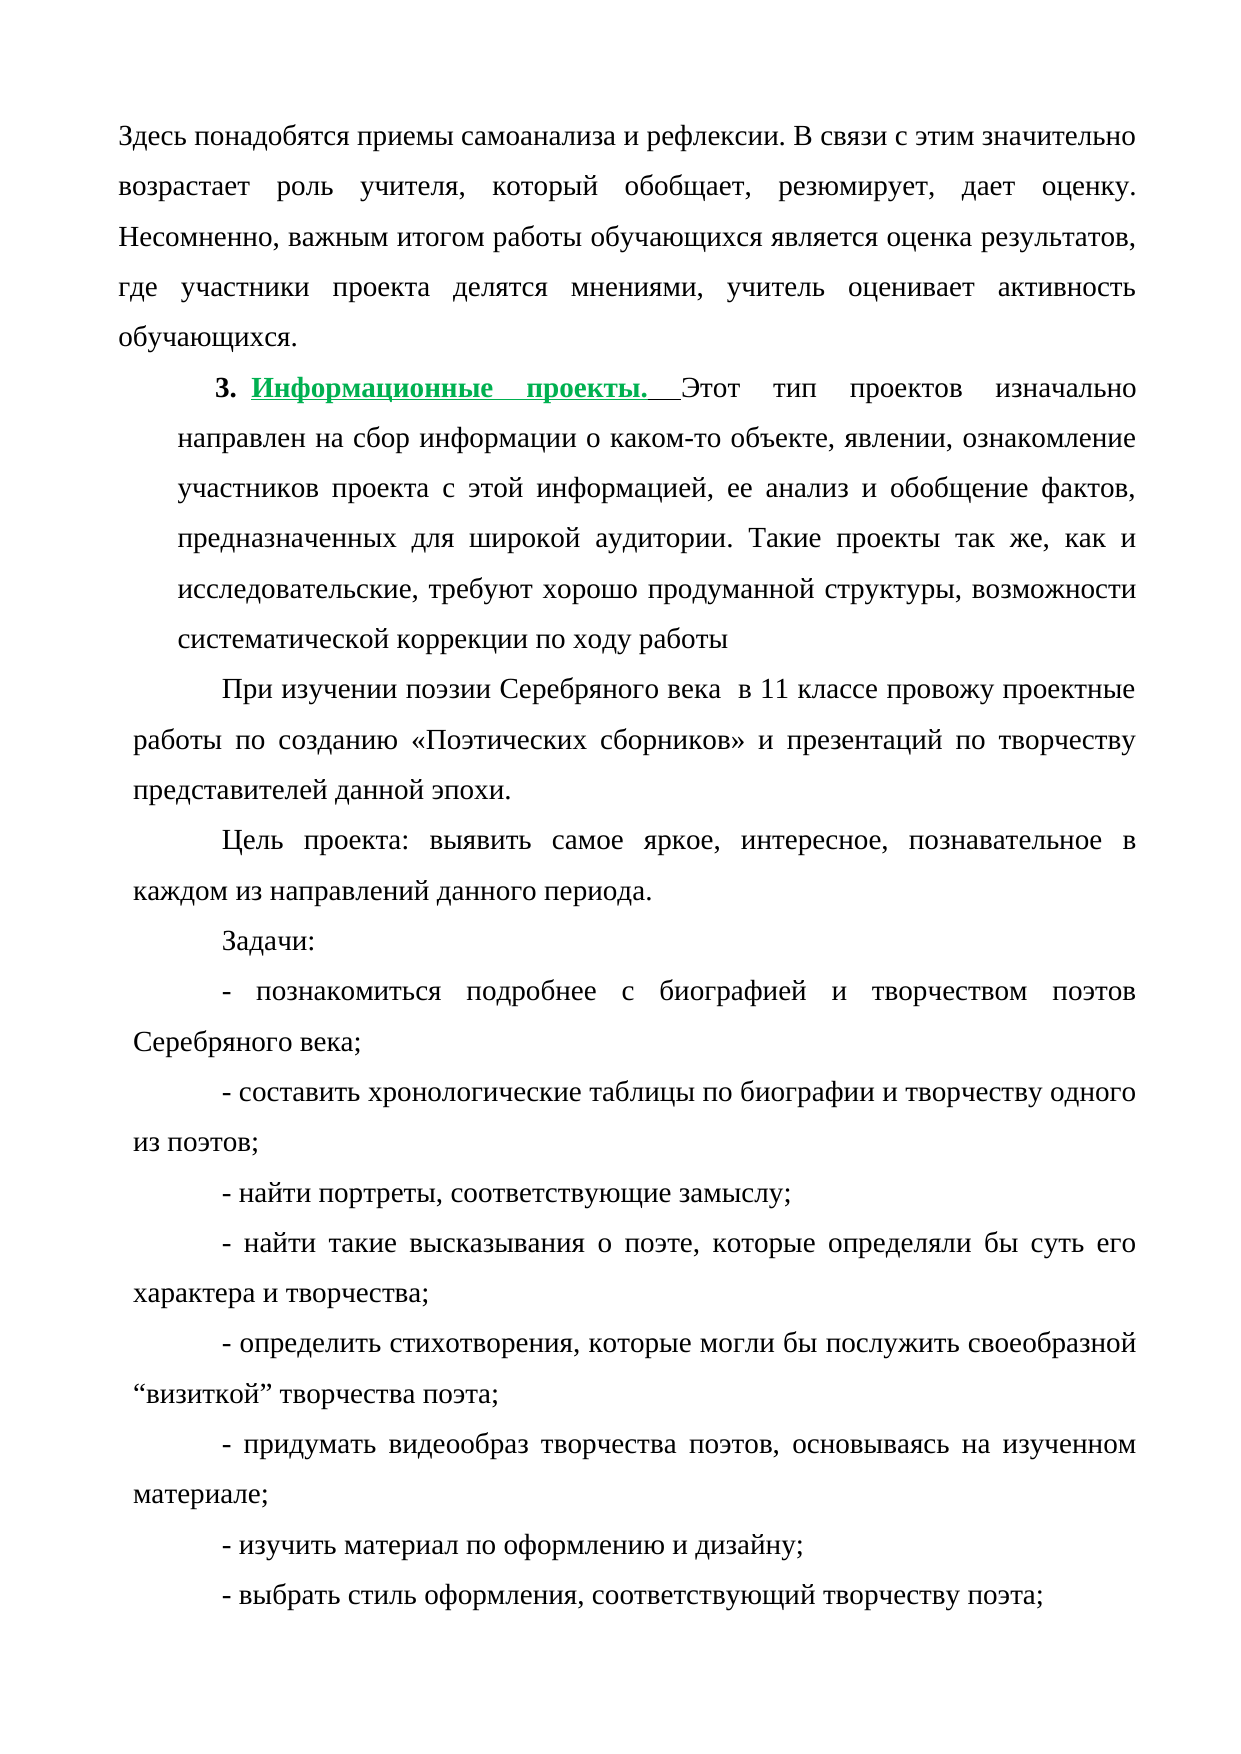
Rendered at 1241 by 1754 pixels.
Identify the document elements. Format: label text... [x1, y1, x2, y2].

list Информационные проекты. Этот тип проектов изначально направлен на сбор информации о каком-то объекте, явлении, ознакомление участников проекта с этой информацией, ее анализ и обобщение фактов, предназначенных для широкой аудитории. Такие проекты так же, как и исследовательские, требуют хорошо продуманной структуры, возможности систематической коррекции по ходу работы [177, 370, 1137, 655]
text - определить стихотворения, которые могли бы послужить своеобразной “визиткой” творчества поэта; [133, 1326, 1137, 1409]
text - выбрать стиль оформления, соответствующий творчеству поэта; [133, 1577, 1137, 1611]
text - изучить материал по оформлению и дизайну; [133, 1527, 1137, 1560]
text При изучении поэзии Серебряного века в 11 классе провожу проектные работы по созданию «Поэтических сборников» и презентаций по творчеству представителей данной эпохи. [133, 672, 1137, 806]
text - найти портреты, соответствующие замыслу; [133, 1175, 1137, 1208]
text Цель проекта: выявить самое яркое, интересное, познавательное в каждом из направлений данного периода. [133, 822, 1137, 906]
text - придумать видеообраз творчества поэтов, основываясь на изученном материале; [133, 1426, 1137, 1510]
text Задачи: [133, 923, 1137, 957]
text - найти такие высказывания о поэте, которые определяли бы суть его характера и творчества; [133, 1225, 1137, 1309]
text - составить хронологические таблицы по биографии и творчеству одного из поэтов; [133, 1074, 1137, 1158]
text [118, 118, 1137, 353]
text - познакомиться подробнее с биографией и творчеством поэтов Серебряного века; [133, 973, 1137, 1057]
